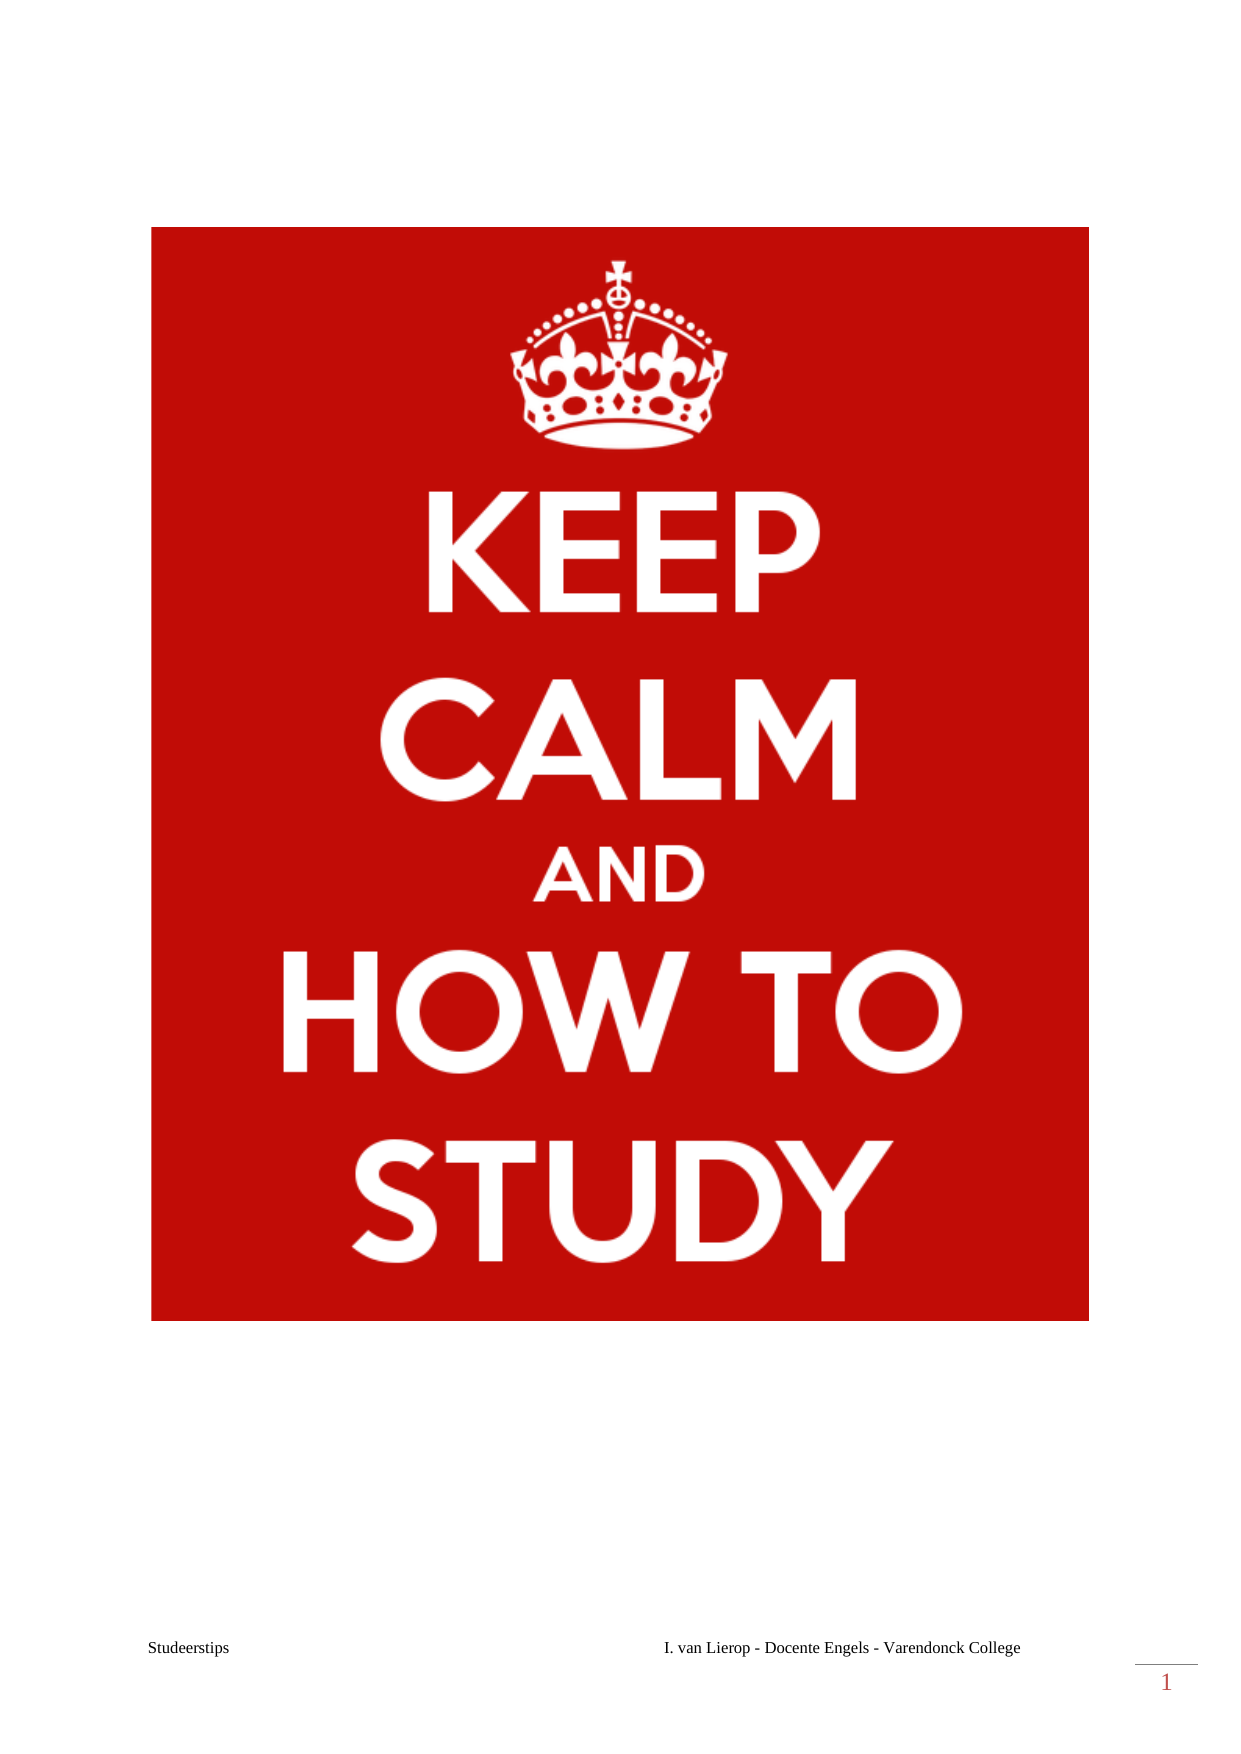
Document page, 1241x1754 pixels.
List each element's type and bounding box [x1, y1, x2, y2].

picture [151, 227, 1089, 1321]
